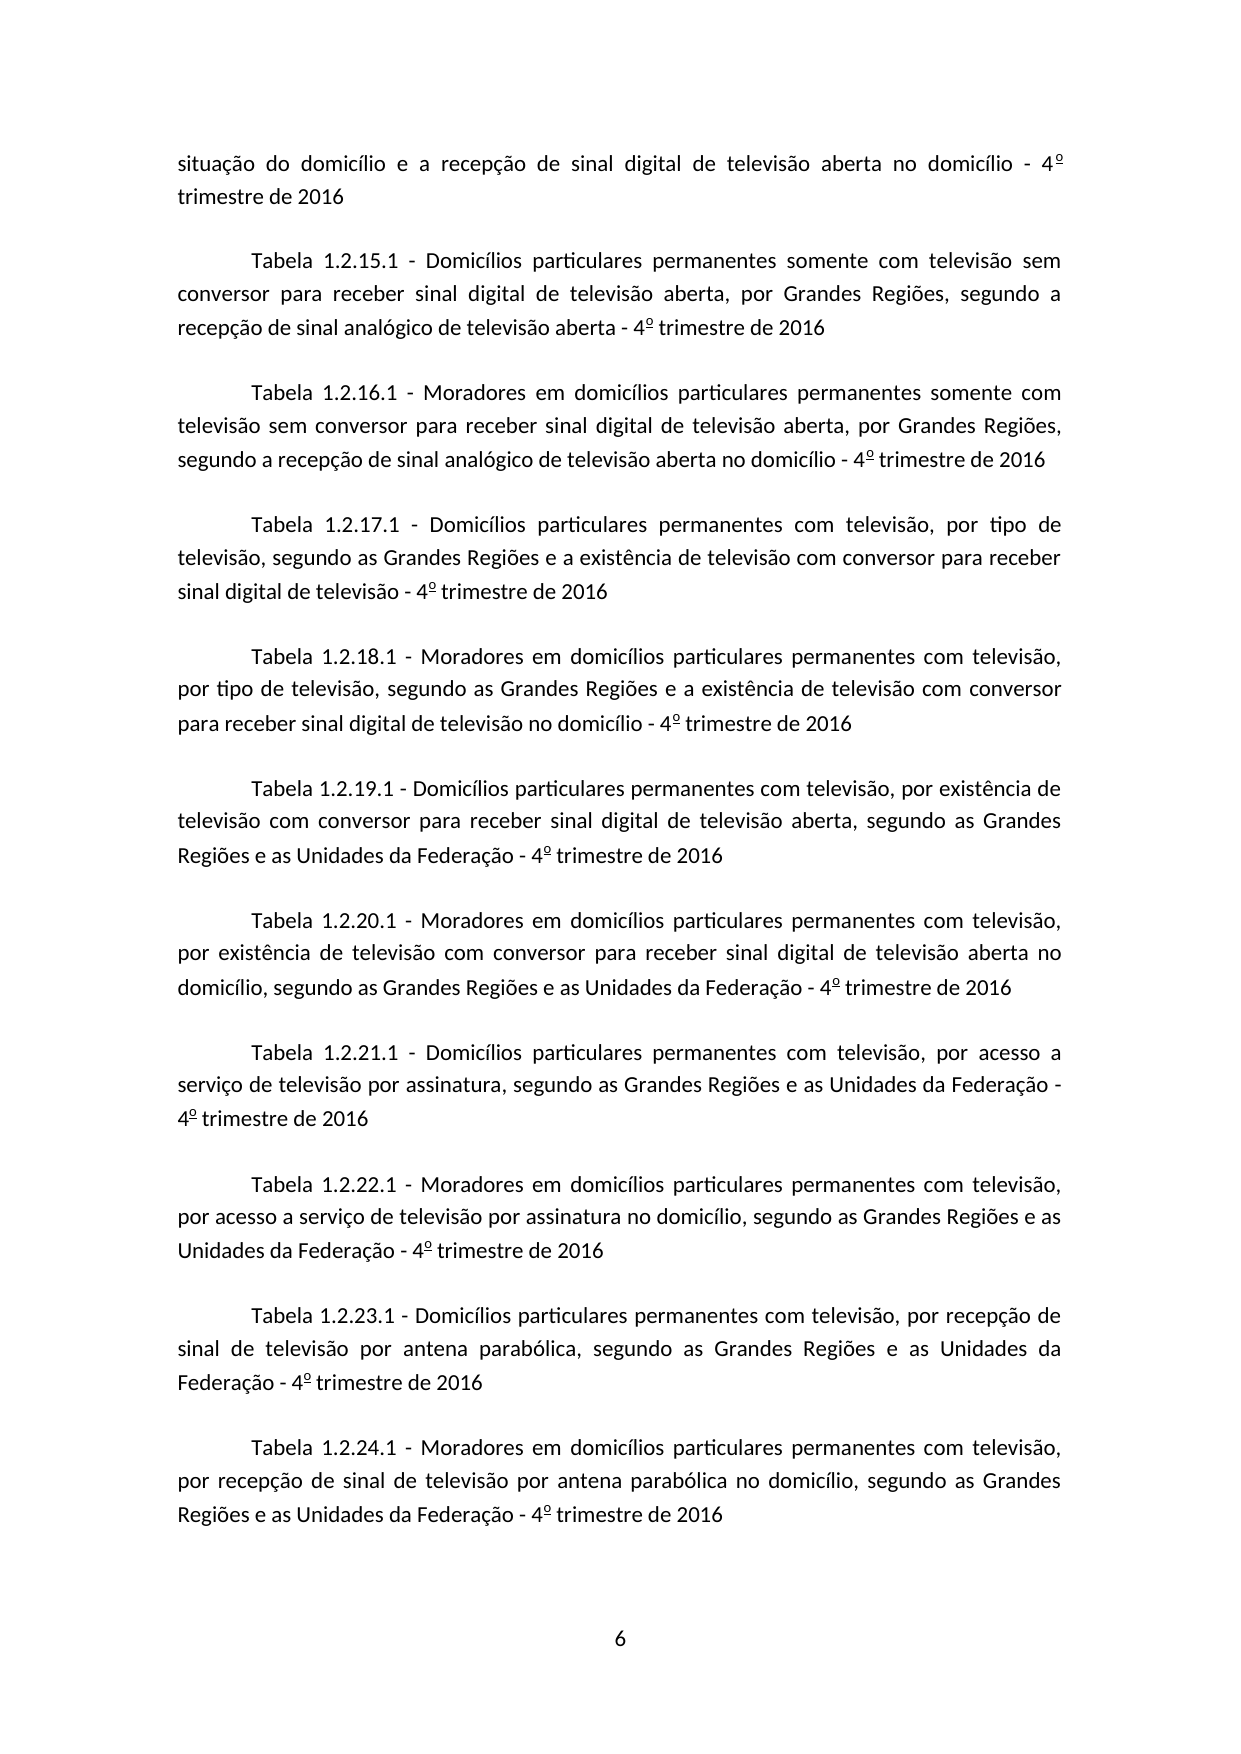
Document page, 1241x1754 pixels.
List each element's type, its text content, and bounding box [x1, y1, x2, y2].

text Tabela 1.2.22.1 - Moradores em domicílios particulares permanentes com televisão, por acesso a serviço de televisão por assinatura no domicílio, segundo as Grandes Regiões e as Unidades da Federação - 4o trimestre de 2016 [177, 1170, 1063, 1265]
text Tabela 1.2.19.1 - Domicílios particulares permanentes com televisão, por existência de televisão com conversor para receber sinal digital de televisão aberta, segundo as Grandes Regiões e as Unidades da Federação - 4o trimestre de 2016 [177, 774, 1063, 869]
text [177, 148, 1063, 210]
text Tabela 1.2.18.1 - Moradores em domicílios particulares permanentes com televisão, por tipo de televisão, segundo as Grandes Regiões e a existência de televisão com conversor para receber sinal digital de televisão no domicílio - 4o trimestre de 2016 [177, 642, 1063, 737]
text Tabela 1.2.16.1 - Moradores em domicílios particulares permanentes somente com televisão sem conversor para receber sinal digital de televisão aberta, por Grandes Regiões, segundo a recepção de sinal analógico de televisão aberta no domicílio - 4o trimestre de 2016 [177, 378, 1063, 474]
text Tabela 1.2.20.1 - Moradores em domicílios particulares permanentes com televisão, por existência de televisão com conversor para receber sinal digital de televisão aberta no domicílio, segundo as Grandes Regiões e as Unidades da Federação - 4o trimestre de 2016 [177, 906, 1063, 1001]
text Tabela 1.2.15.1 - Domicílios particulares permanentes somente com televisão sem conversor para receber sinal digital de televisão aberta, por Grandes Regiões, segundo a recepção de sinal analógico de televisão aberta - 4o trimestre de 2016 [177, 247, 1063, 342]
text Tabela 1.2.17.1 - Domicílios particulares permanentes com televisão, por tipo de televisão, segundo as Grandes Regiões e a existência de televisão com conversor para receber sinal digital de televisão - 4o trimestre de 2016 [177, 510, 1063, 606]
text Tabela 1.2.21.1 - Domicílios particulares permanentes com televisão, por acesso a serviço de televisão por assinatura, segundo as Grandes Regiões e as Unidades da Federação - 4o trimestre de 2016 [177, 1038, 1063, 1133]
text Tabela 1.2.24.1 - Moradores em domicílios particulares permanentes com televisão, por recepção de sinal de televisão por antena parabólica no domicílio, segundo as Grandes Regiões e as Unidades da Federação - 4o trimestre de 2016 [177, 1433, 1063, 1529]
text Tabela 1.2.23.1 - Domicílios particulares permanentes com televisão, por recepção de sinal de televisão por antena parabólica, segundo as Grandes Regiões e as Unidades da Federação - 4o trimestre de 2016 [177, 1302, 1063, 1397]
